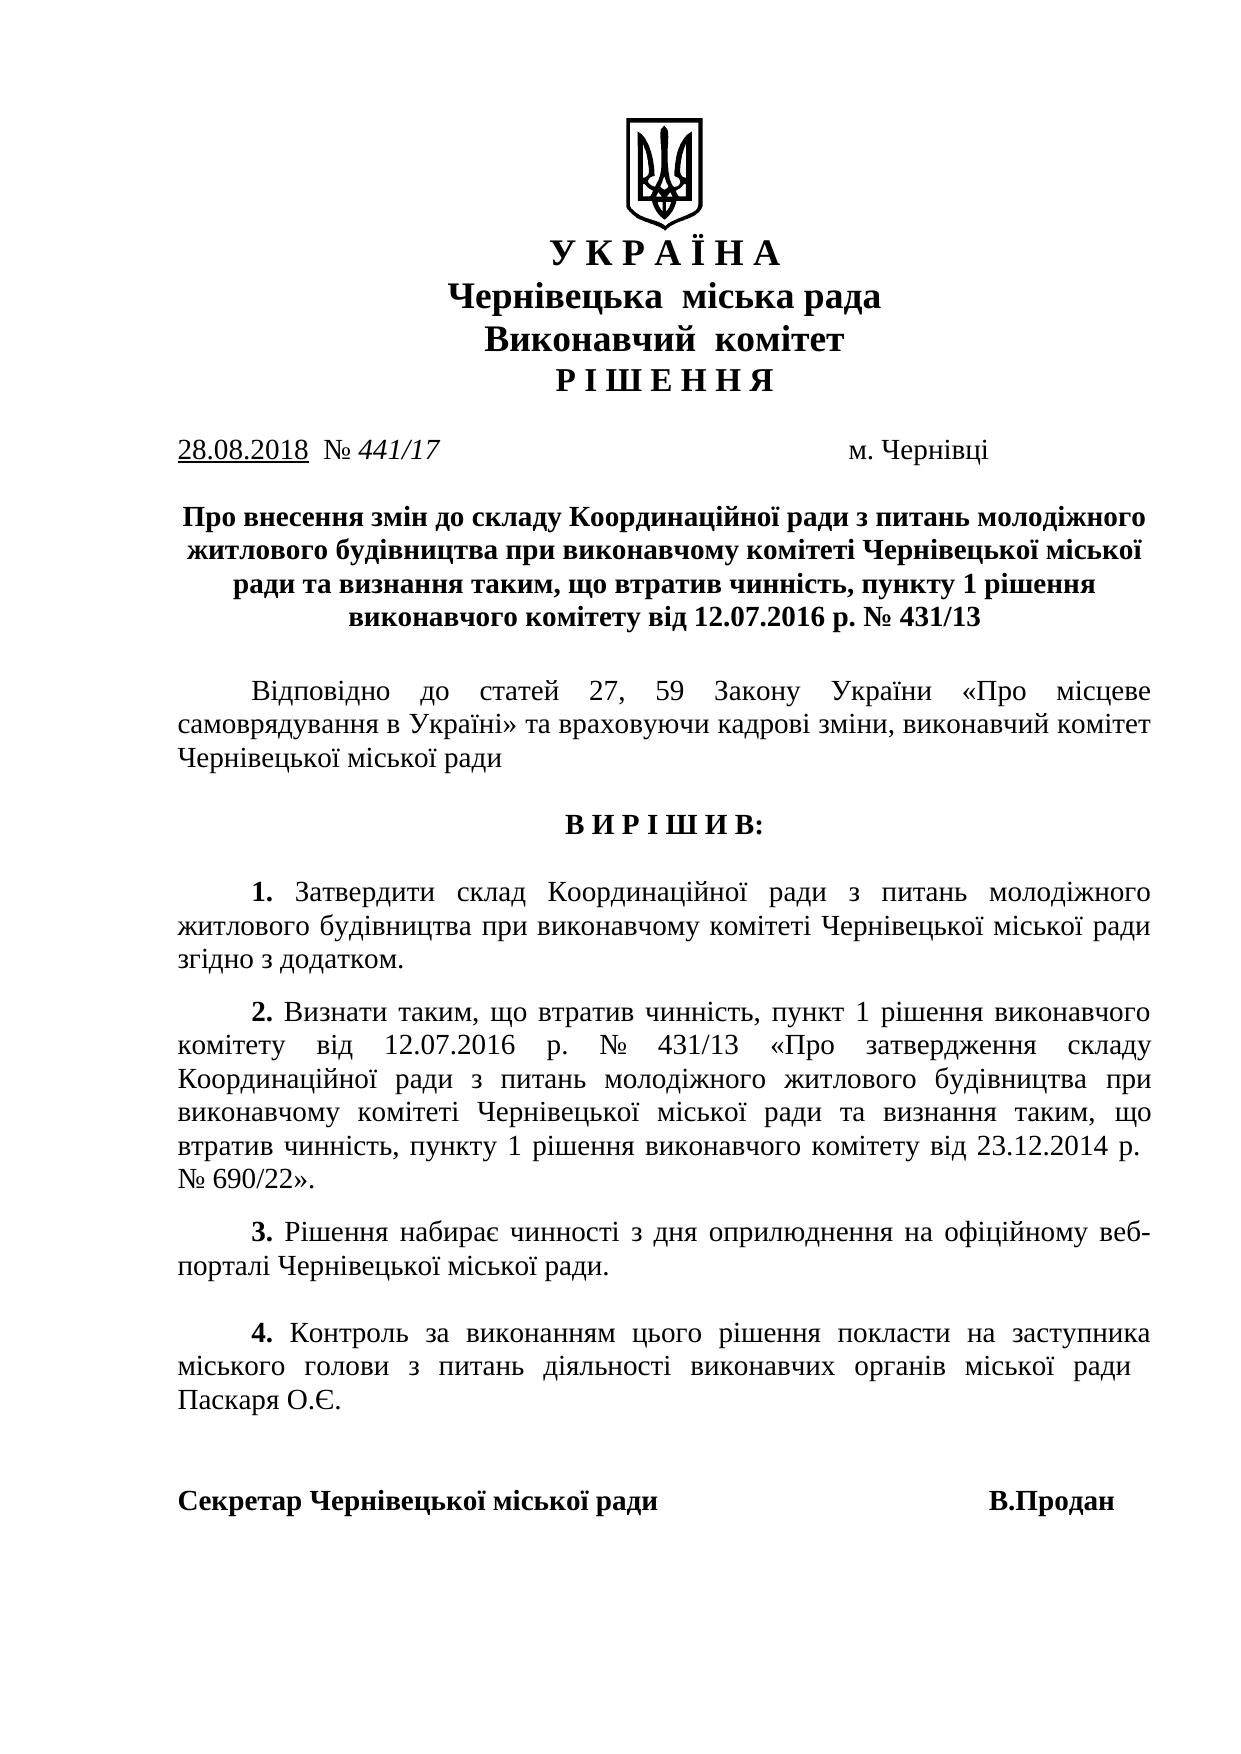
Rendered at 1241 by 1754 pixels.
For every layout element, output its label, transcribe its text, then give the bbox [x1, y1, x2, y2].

subtitle Виконавчий комітет [177, 317, 1152, 360]
text 3. Рішення набирає чинності з дня оприлюднення на офіційному веб-порталі Чернівецької міської ради. [177, 1214, 1152, 1281]
text Відповідно до статей 27, 59 Закону України «Про місцеве самоврядування в Україні» та враховуючи кадрові зміни, виконавчий комітет Чернівецької міської ради [177, 673, 1152, 773]
text 28.08.2018 № 441/17 м. Чернівці [177, 432, 1152, 465]
text 2. Визнати таким, що втратив чинність, пункт 1 рішення виконавчого комітету від 12.07.2016 р. № 431/13 «Про затвердження складу Координаційної ради з питань молодіжного житлового будівництва при виконавчому комітеті Чернівецької міської ради та визнання таким, що втратив чинність, пункту 1 рішення виконавчого комітету від 23.12.2014 р. № 690/22». [177, 994, 1152, 1195]
subtitle Р І Ш Е Н Н Я [177, 360, 1152, 398]
text 1. Затвердити склад Координаційної ради з питань молодіжного житлового будівництва при виконавчому комітеті Чернівецької міської ради згідно з додатком. [177, 874, 1152, 975]
text 4. Контроль за виконанням цього рішення покласти на заступника міського голови з питань діяльності виконавчих органів міської ради Паскаря О.Є. [177, 1315, 1152, 1416]
text У К Р А Ї Н А [177, 231, 1152, 274]
text Про внесення змін до складу Координаційної ради з питань молодіжного житлового будівництва при виконавчому комітеті Чернівецької міської ради та визнання таким, що втратив чинність, пункту 1 рішення виконавчого комітету від 12.07.2016 р. № 431/13 [177, 499, 1152, 633]
text Чернівецька міська рада [177, 274, 1152, 317]
text В И Р І Ш И В: [177, 807, 1152, 841]
text Секретар Чернівецької міської ради В.Продан [177, 1483, 1152, 1516]
